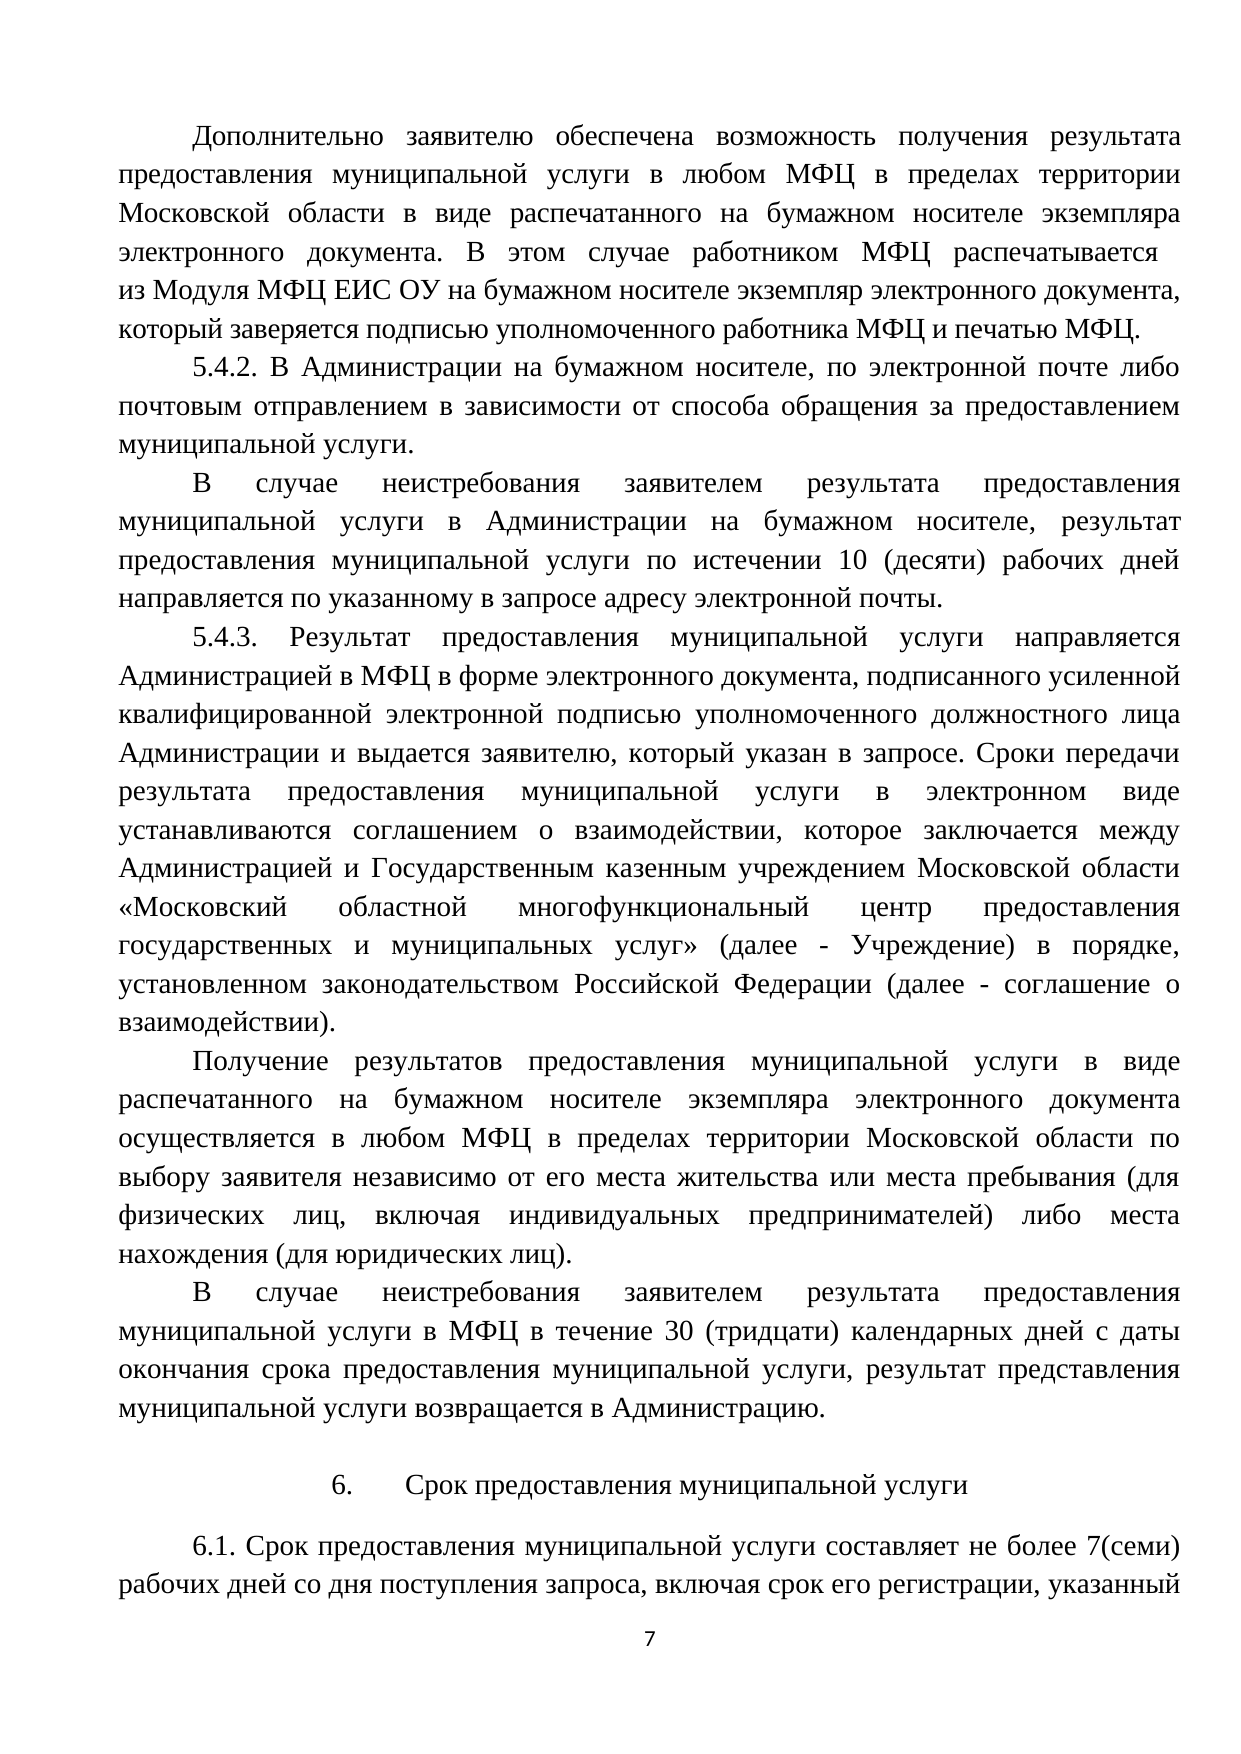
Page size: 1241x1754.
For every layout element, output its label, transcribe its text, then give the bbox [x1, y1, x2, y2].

text Дополнительно заявителю обеспечена возможность получения результата предоставления муниципальной услуги в любом МФЦ в пределах территории Московской области в виде распечатанного на бумажном носителе экземпляра электронного документа. В этом случае работником МФЦ распечатывается из Модуля МФЦ ЕИС ОУ на бумажном носителе экземпляр электронного документа, который заверяется подписью уполномоченного работника МФЦ и печатью МФЦ. [118, 118, 1181, 344]
list Получение результатов предоставления муниципальной услуги в виде распечатанного на бумажном носителе экземпляра электронного документа осуществляется в любом МФЦ в пределах территории Московской области по выбору заявителя независимо от его места жительства или места пребывания (для физических лиц, включая индивидуальных предпринимателей) либо места нахождения (для юридических лиц). [118, 1043, 1181, 1269]
list 5.4.3. Результат предоставления муниципальной услуги направляется Администрацией в МФЦ в форме электронного документа, подписанного усиленной квалифицированной электронной подписью уполномоченного должностного лица Администрации и выдается заявителю, который указан в запросе. Сроки передачи результата предоставления муниципальной услуги в электронном виде устанавливаются соглашением о взаимодействии, которое заключается между Администрацией и Государственным казенным учреждением Московской области «Московский областной многофункциональный центр предоставления государственных и муниципальных услуг» (далее - Учреждение) в порядке, установленном законодательством Российской Федерации (далее - соглашение о взаимодействии). [118, 619, 1181, 1038]
list В случае неистребования заявителем результата предоставления муниципальной услуги в МФЦ в течение 30 (тридцати) календарных дней с даты окончания срока предоставления муниципальной услуги, результат представления муниципальной услуги возвращается в Администрацию. [118, 1274, 1181, 1423]
subtitle Срок предоставления муниципальной услуги [118, 1467, 1181, 1501]
list 5.4.2. В Администрации на бумажном носителе, по электронной почте либо почтовым отправлением в зависимости от способа обращения за предоставлением муниципальной услуги. [118, 349, 1181, 460]
list В случае неистребования заявителем результата предоставления муниципальной услуги в Администрации на бумажном носителе, результат предоставления муниципальной услуги по истечении 10 (десяти) рабочих дней направляется по указанному в запросе адресу электронной почты. [118, 465, 1181, 614]
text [118, 1528, 1181, 1600]
